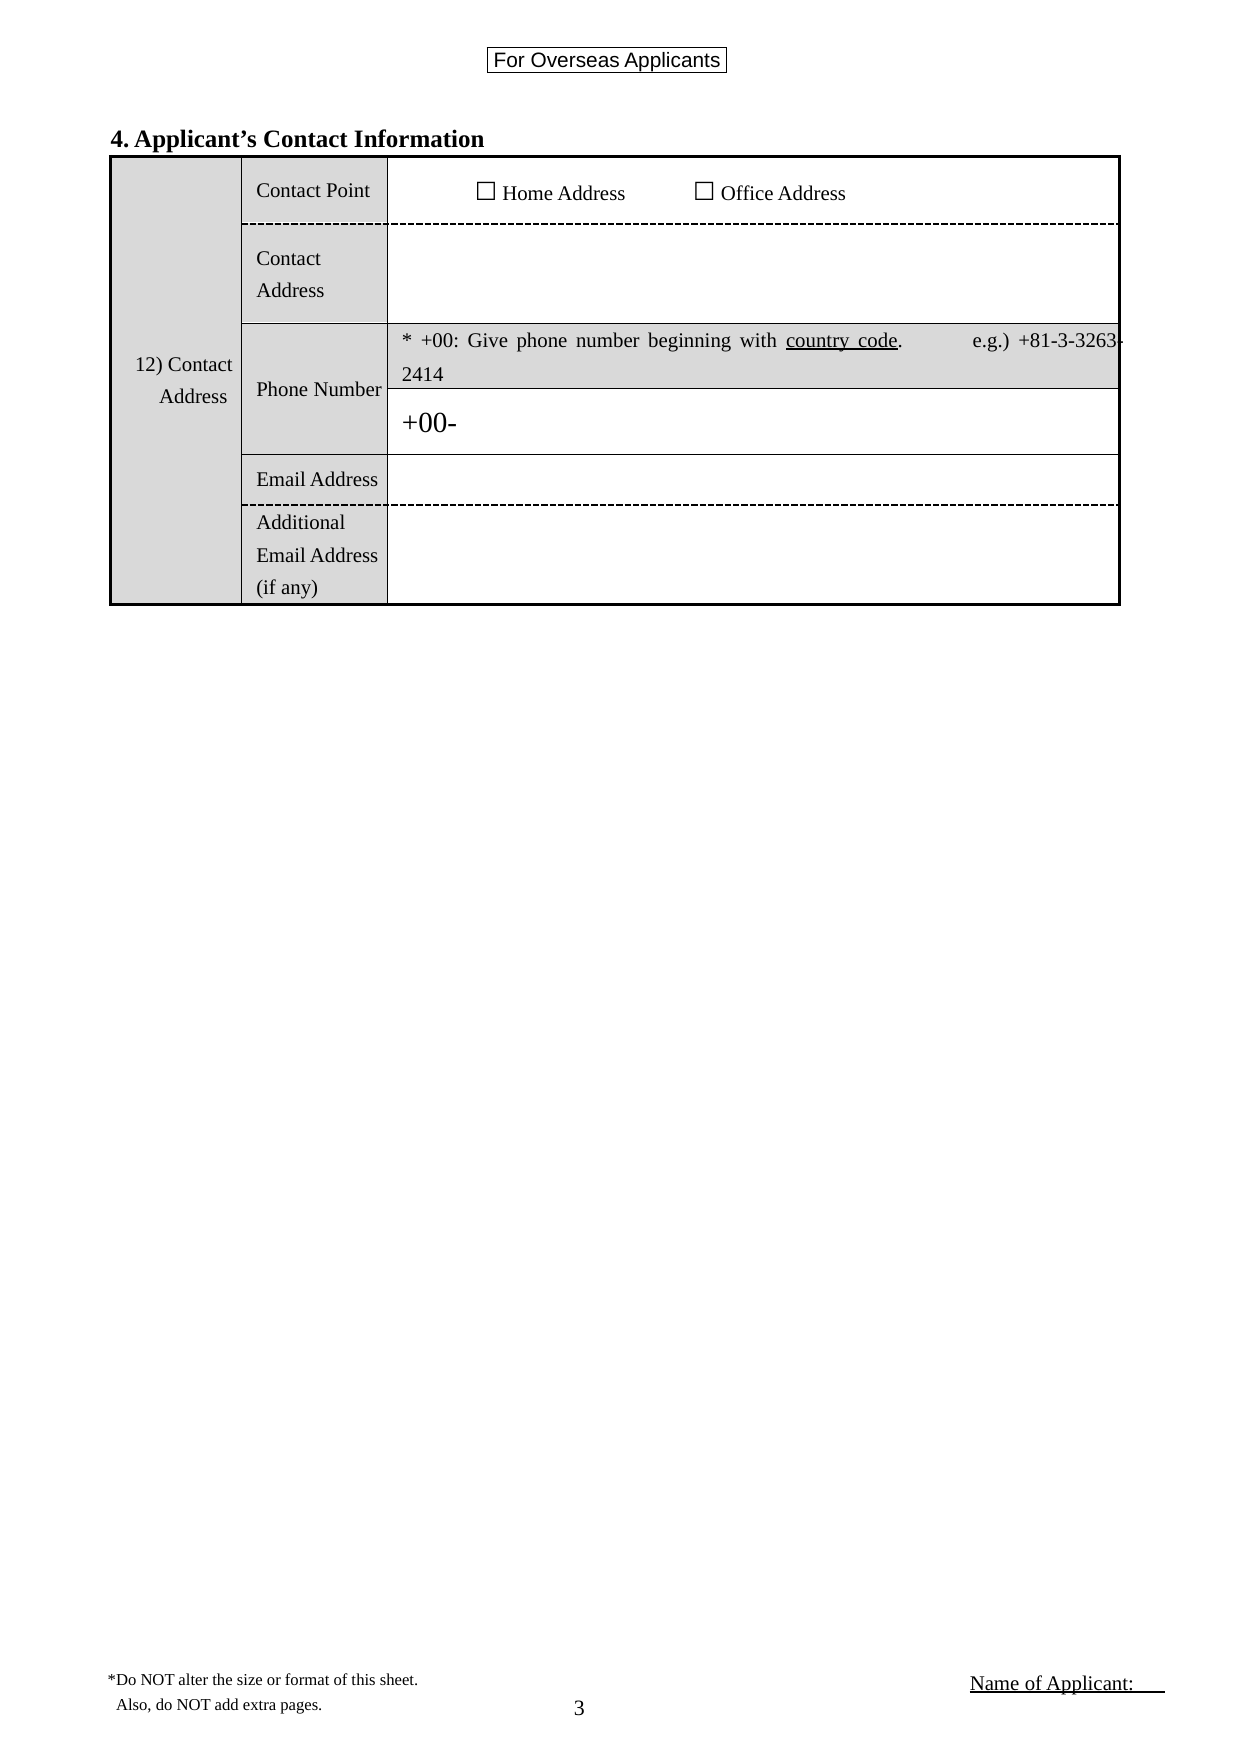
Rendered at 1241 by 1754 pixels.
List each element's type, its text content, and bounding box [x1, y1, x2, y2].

text 4. Applicant’s Contact Information [110, 122, 1130, 155]
table_header 12) Contact Address [112, 158, 241, 603]
table_cell Additional Email Address (if any) [242, 504, 387, 603]
table_cell +00- [388, 389, 1118, 454]
table_cell Phone Number [242, 324, 387, 454]
table_cell [388, 504, 1118, 603]
table_header Contact Point [242, 158, 387, 222]
table_cell [388, 455, 1118, 504]
table_cell [388, 223, 1118, 322]
table_header Home Address Office Address [388, 158, 1118, 222]
table_cell * +00: Give phone number beginning with country code. e.g.) +81-3-3263-2414 [388, 324, 1118, 388]
table_cell Email Address [242, 455, 387, 504]
table_cell Contact Address [242, 223, 387, 322]
